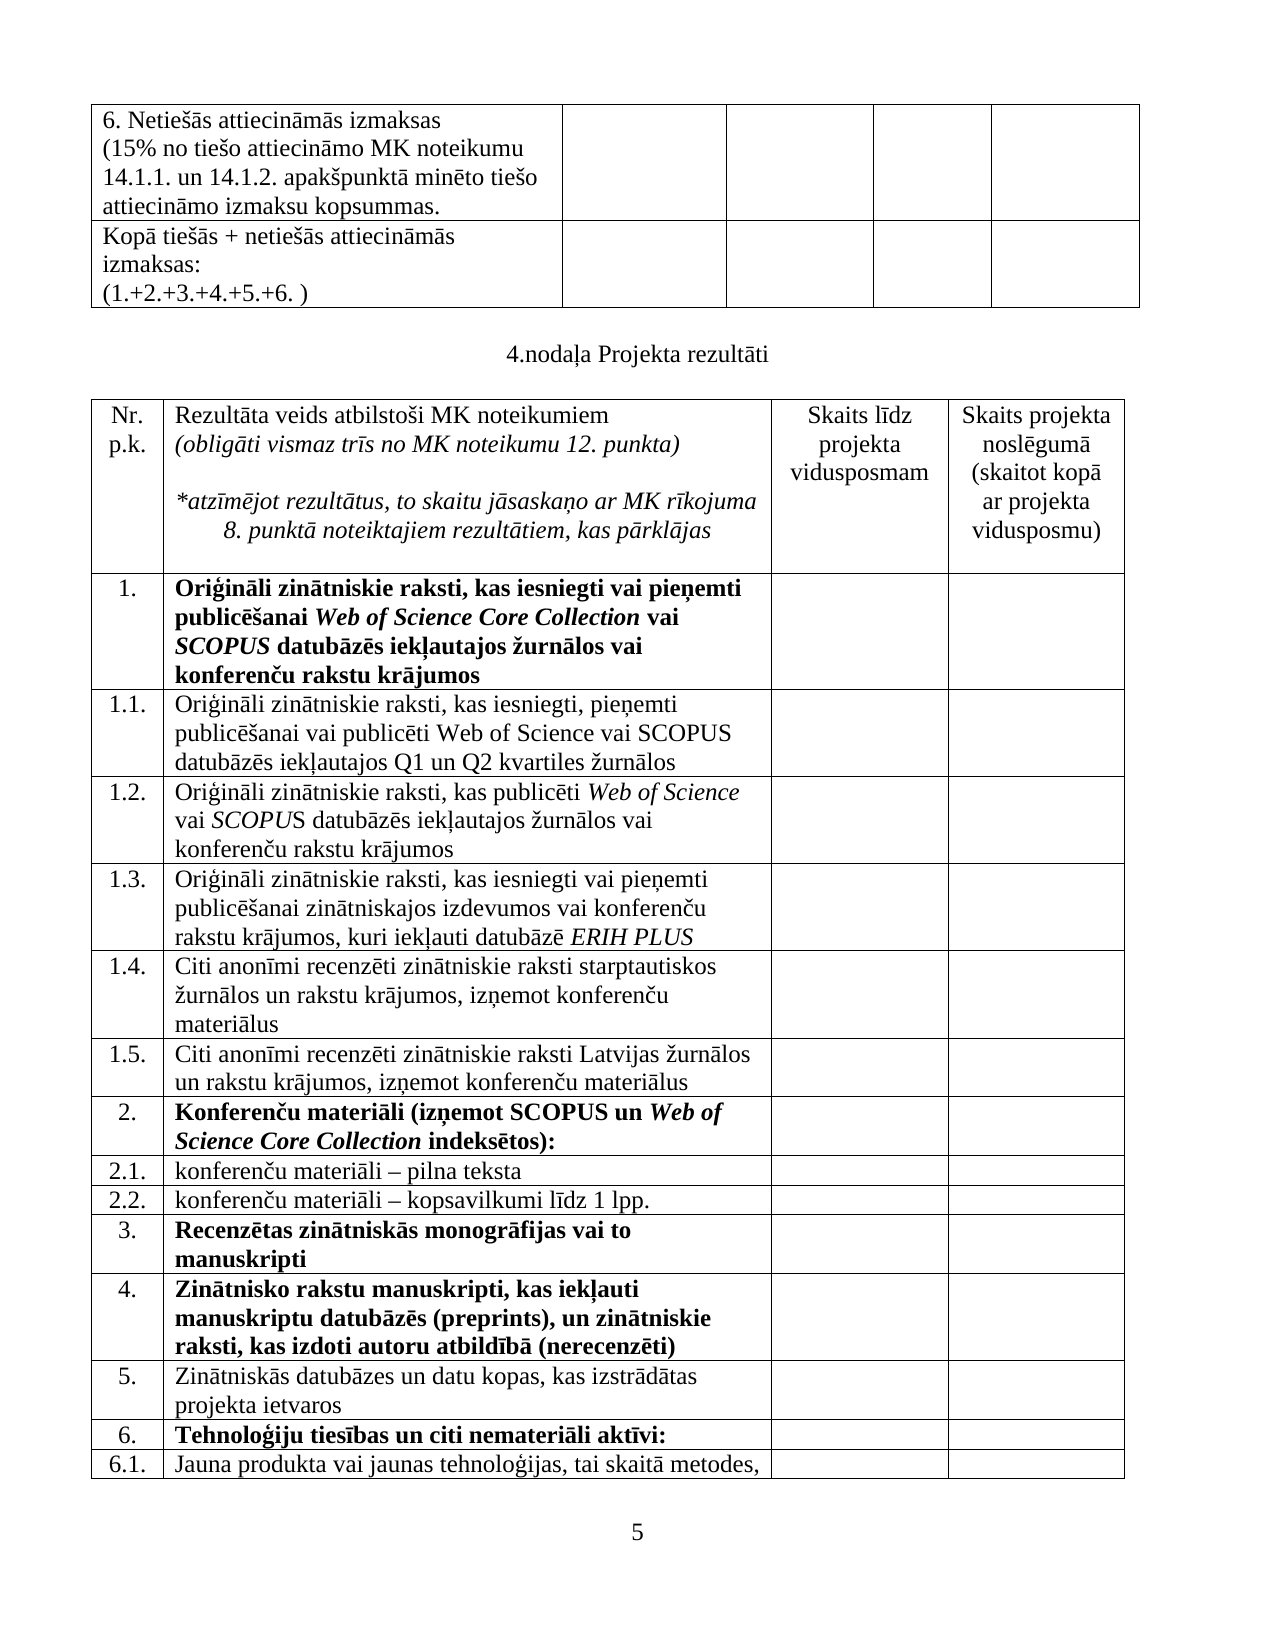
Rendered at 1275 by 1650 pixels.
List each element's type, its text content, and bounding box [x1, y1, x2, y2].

table_cell [949, 1186, 1124, 1214]
table_cell [949, 1039, 1124, 1096]
table_cell [772, 690, 948, 776]
table_cell [772, 1156, 948, 1184]
table_cell 1.1. [92, 690, 163, 776]
table_cell [874, 105, 991, 220]
table_cell Oriģināli zinātniskie raksti, kas iesniegti vai pieņemti publicēšanai Web of Science Core Collection vai SCOPUS datubāzēs iekļautajos žurnālos vai konferenču rakstu krājumos [164, 574, 771, 688]
table_cell Citi anonīmi recenzēti zinātniskie raksti starptautiskos žurnālos un rakstu krājumos, izņemot konferenču materiālus [164, 951, 771, 1038]
table_cell [563, 221, 726, 307]
table_cell [772, 574, 948, 688]
table_header Skaits projekta noslēgumā (skaitot kopā ar projekta vidusposmu) [949, 400, 1124, 572]
table_cell [992, 105, 1139, 220]
table_cell 3. [92, 1215, 163, 1273]
table_cell [772, 1361, 948, 1419]
table_cell 1.2. [92, 777, 163, 863]
table_cell [949, 777, 1124, 863]
table_header Nr. p.k. [92, 400, 163, 572]
table_cell 1. [92, 574, 163, 688]
table_header Skaits līdz projekta vidusposmam [772, 400, 948, 572]
table_cell [949, 574, 1124, 688]
table_cell Oriģināli zinātniskie raksti, kas iesniegti, pieņemti publicēšanai vai publicēti Web of Science vai SCOPUS datubāzēs iekļautajos Q1 un Q2 kvartiles žurnālos [164, 690, 771, 776]
table_cell 6. Netiešās attiecināmās izmaksas (15% no tiešo attiecināmo MK noteikumu 14.1.1. un 14.1.2. apakšpunktā minēto tiešo attiecināmo izmaksu kopsummas. [92, 105, 562, 220]
table_cell [992, 221, 1139, 307]
table_cell 2. [92, 1097, 163, 1155]
table_cell Konferenču materiāli (izņemot SCOPUS un Web of Science Core Collection indeksētos): [164, 1097, 771, 1155]
table_cell 1.4. [92, 951, 163, 1038]
table_cell [949, 690, 1124, 776]
table_cell [772, 1274, 948, 1360]
table_cell konferenču materiāli – kopsavilkumi līdz 1 lpp. [164, 1186, 771, 1214]
table_cell Oriģināli zinātniskie raksti, kas publicēti Web of Science vai SCOPUS datubāzēs iekļautajos žurnālos vai konferenču rakstu krājumos [164, 777, 771, 863]
table_cell [949, 1274, 1124, 1360]
table_cell konferenču materiāli – pilna teksta [164, 1156, 771, 1184]
table_cell [949, 1450, 1124, 1478]
table_cell 1.3. [92, 864, 163, 950]
table_cell [949, 864, 1124, 950]
table_cell [727, 221, 873, 307]
table_cell [772, 1215, 948, 1273]
table_cell [949, 951, 1124, 1038]
table_cell Zinātnisko rakstu manuskripti, kas iekļauti manuskriptu datubāzēs (preprints), un zinātniskie raksti, kas izdoti autoru atbildībā (nerecenzēti) [164, 1274, 771, 1360]
table_cell 1.5. [92, 1039, 163, 1096]
table_cell [727, 105, 873, 220]
table_cell Recenzētas zinātniskās monogrāfijas vai to manuskripti [164, 1215, 771, 1273]
table_cell [772, 1420, 948, 1448]
table_cell [772, 864, 948, 950]
table_cell Citi anonīmi recenzēti zinātniskie raksti Latvijas žurnālos un rakstu krājumos, izņemot konferenču materiālus [164, 1039, 771, 1096]
table_cell [874, 221, 991, 307]
table_cell 4. [92, 1274, 163, 1360]
table_cell 2.2. [92, 1186, 163, 1214]
table_cell Oriģināli zinātniskie raksti, kas iesniegti vai pieņemti publicēšanai zinātniskajos izdevumos vai konferenču rakstu krājumos, kuri iekļauti datubāzē ERIH PLUS [164, 864, 771, 950]
table_cell [949, 1361, 1124, 1419]
table_cell 6.1. [92, 1450, 163, 1478]
table_cell 6. [92, 1420, 163, 1448]
table_cell 2.1. [92, 1156, 163, 1184]
table_cell Tehnoloģiju tiesības un citi nemateriāli aktīvi: [164, 1420, 771, 1448]
table_cell Kopā tiešās + netiešās attiecināmās izmaksas: (1.+2.+3.+4.+5.+6. ) [92, 221, 562, 307]
table_cell [772, 951, 948, 1038]
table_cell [164, 1450, 771, 1478]
table_cell [949, 1420, 1124, 1448]
table_cell [949, 1097, 1124, 1155]
table_cell [772, 1097, 948, 1155]
table_cell [772, 1186, 948, 1214]
table_cell [949, 1215, 1124, 1273]
table_cell [563, 105, 726, 220]
table_cell [772, 777, 948, 863]
table_cell [772, 1039, 948, 1096]
table_cell [772, 1450, 948, 1478]
table_cell [949, 1156, 1124, 1184]
table_cell 5. [92, 1361, 163, 1419]
table_cell Zinātniskās datubāzes un datu kopas, kas izstrādātas projekta ietvaros [164, 1361, 771, 1419]
subtitle 4.nodaļa Projekta rezultāti [150, 339, 1125, 368]
table_header Rezultāta veids atbilstoši MK noteikumiem (obligāti vismaz trīs no MK noteikumu 12. punkta) *atzīmējot rezultātus, to skaitu jāsaskaņo ar MK rīkojuma 8. punktā noteiktajiem rezultātiem, kas pārklājas [164, 400, 771, 572]
